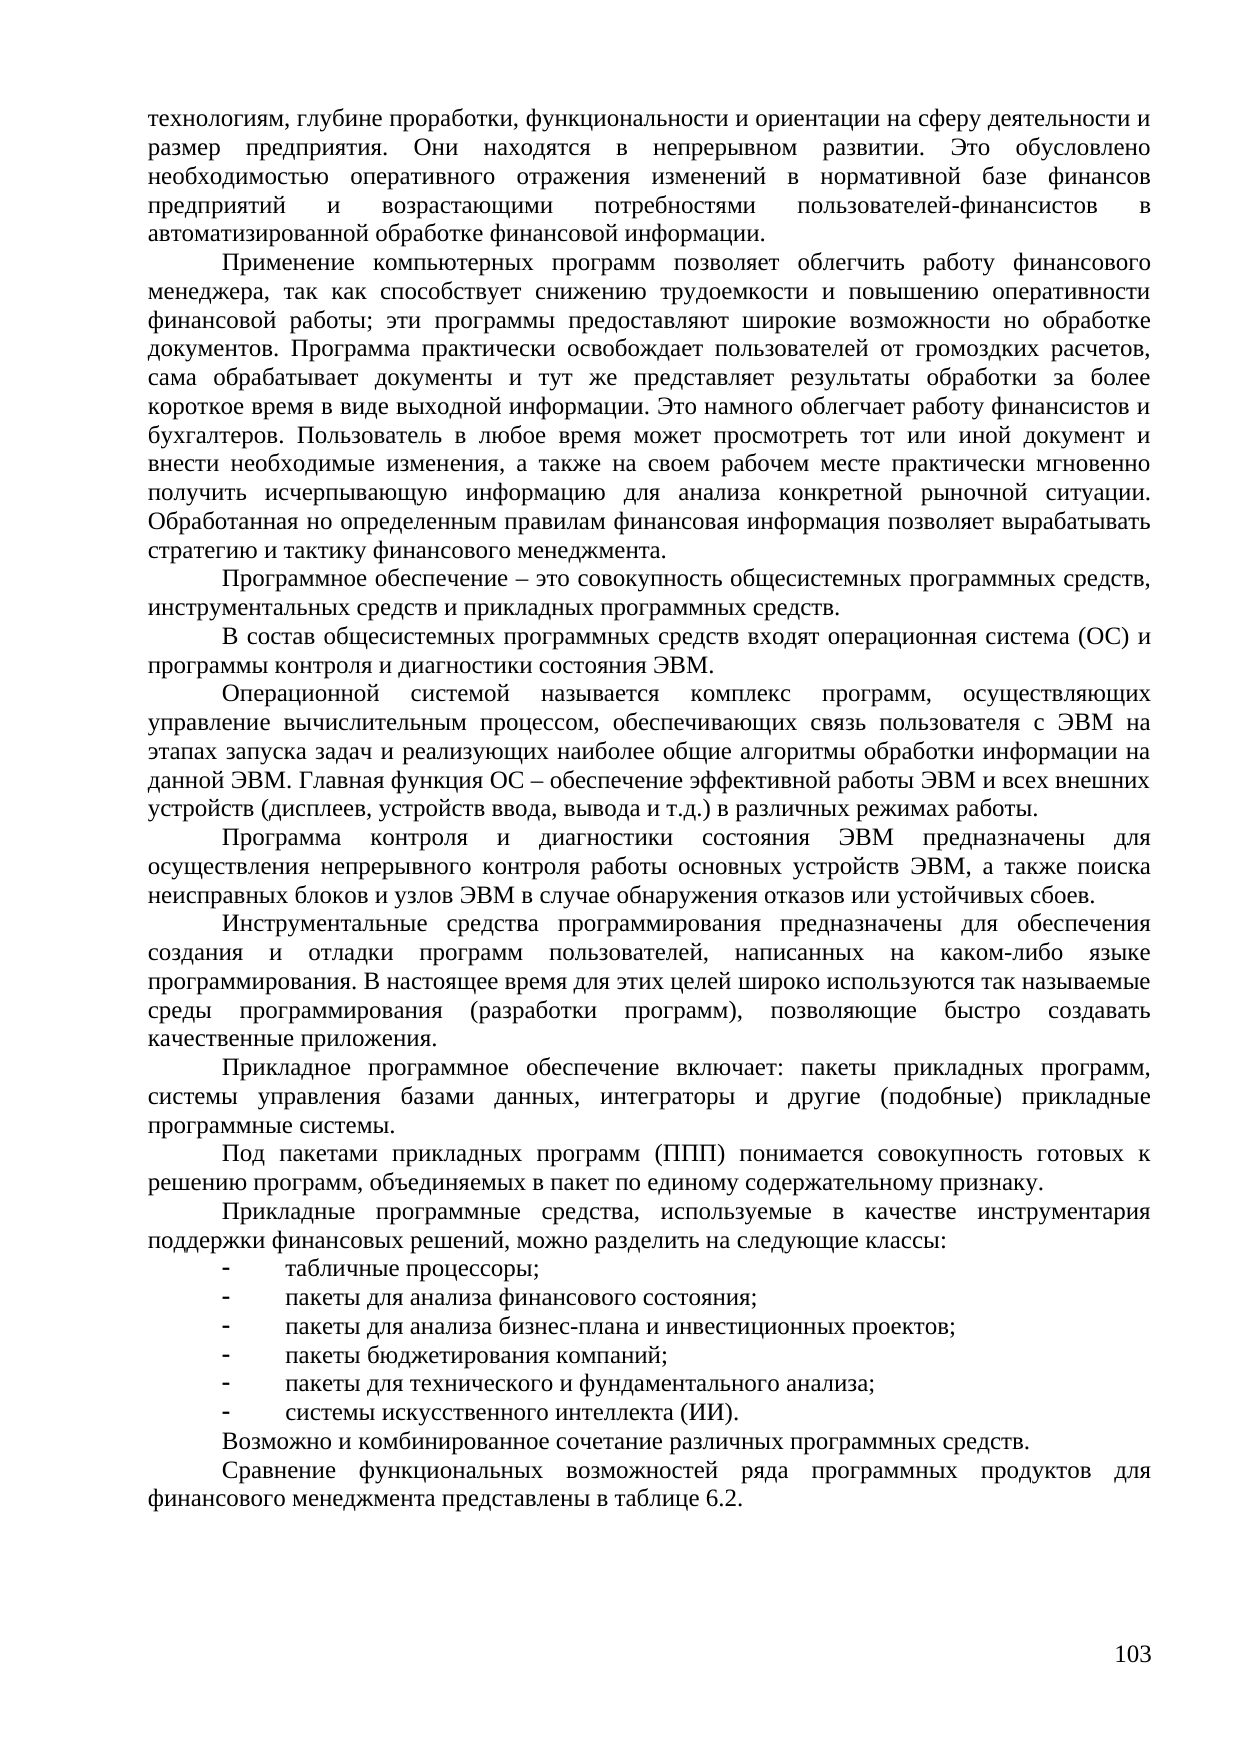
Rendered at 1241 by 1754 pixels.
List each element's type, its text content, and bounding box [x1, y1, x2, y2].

text Под пакетами прикладных программ (ППП) понимается совокупность готовых к решению программ, объединяемых в пакет по единому содержательному признаку. [148, 1138, 1152, 1196]
text Программное обеспечение – это совокупность общесистемных программных средств, инструментальных средств и прикладных программных средств. [148, 563, 1152, 621]
list табличные процессоры; [148, 1253, 1152, 1282]
text Прикладное программное обеспечение включает: пакеты прикладных программ, системы управления базами данных, интеграторы и другие (подобные) прикладные программные системы. [148, 1052, 1152, 1138]
list пакеты бюджетирования компаний; [148, 1340, 1152, 1368]
list пакеты для анализа бизнес-плана и инвестиционных проектов; [148, 1311, 1152, 1340]
text Возможно и комбинированное сочетание различных программных средств. [148, 1426, 1152, 1455]
text Прикладные программные средства, используемые в качестве инструментария поддержки финансовых решений, можно разделить на следующие классы: [148, 1196, 1152, 1253]
list системы искусственного интеллекта (ИИ). [148, 1397, 1152, 1426]
text Применение компьютерных программ позволяет облегчить работу финансового менеджера, так как способствует снижению трудоемкости и повышению оперативности финансовой работы; эти программы предоставляют широкие возможности но обработке документов. Программа практически освобождает пользователей от громоздких расчетов, сама обрабатывает документы и тут же представляет результаты обработки за более короткое время в виде выходной информации. Это намного облегчает работу финансистов и бухгалтеров. Пользователь в любое время может просмотреть тот или иной документ и внести необходимые изменения, а также на своем рабочем месте практически мгновенно получить исчерпывающую информацию для анализа конкретной рыночной ситуации. Обработанная но определенным правилам финансовая информация позволяет вырабатывать стратегию и тактику финансового менеджмента. [148, 247, 1152, 563]
text Программа контроля и диагностики состояния ЭВМ предназначены для осуществления непрерывного контроля работы основных устройств ЭВМ, а также поиска неисправных блоков и узлов ЭВМ в случае обнаружения отказов или устойчивых сбоев. [148, 822, 1152, 908]
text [148, 103, 1152, 247]
text Операционной системой называется комплекс программ, осуществляющих управление вычислительным процессом, обеспечивающих связь пользователя с ЭВМ на этапах запуска задач и реализующих наиболее общие алгоритмы обработки информации на данной ЭВМ. Главная функция ОС – обеспечение эффективной работы ЭВМ и всех внешних устройств (дисплеев, устройств ввода, вывода и т.д.) в различных режимах работы. [148, 678, 1152, 822]
list пакеты для технического и фундаментального анализа; [148, 1368, 1152, 1397]
text Инструментальные средства программирования предназначены для обеспечения создания и отладки программ пользователей, написанных на каком-либо языке программирования. В настоящее время для этих целей широко используются так называемые среды программирования (разработки программ), позволяющие быстро создавать качественные приложения. [148, 908, 1152, 1052]
list пакеты для анализа финансового состояния; [148, 1282, 1152, 1311]
text Сравнение функциональных возможностей ряда программных продуктов для финансового менеджмента представлены в таблице 6.2. [148, 1455, 1152, 1512]
text В состав общесистемных программных средств входят операционная система (ОС) и программы контроля и диагностики состояния ЭВМ. [148, 621, 1152, 678]
